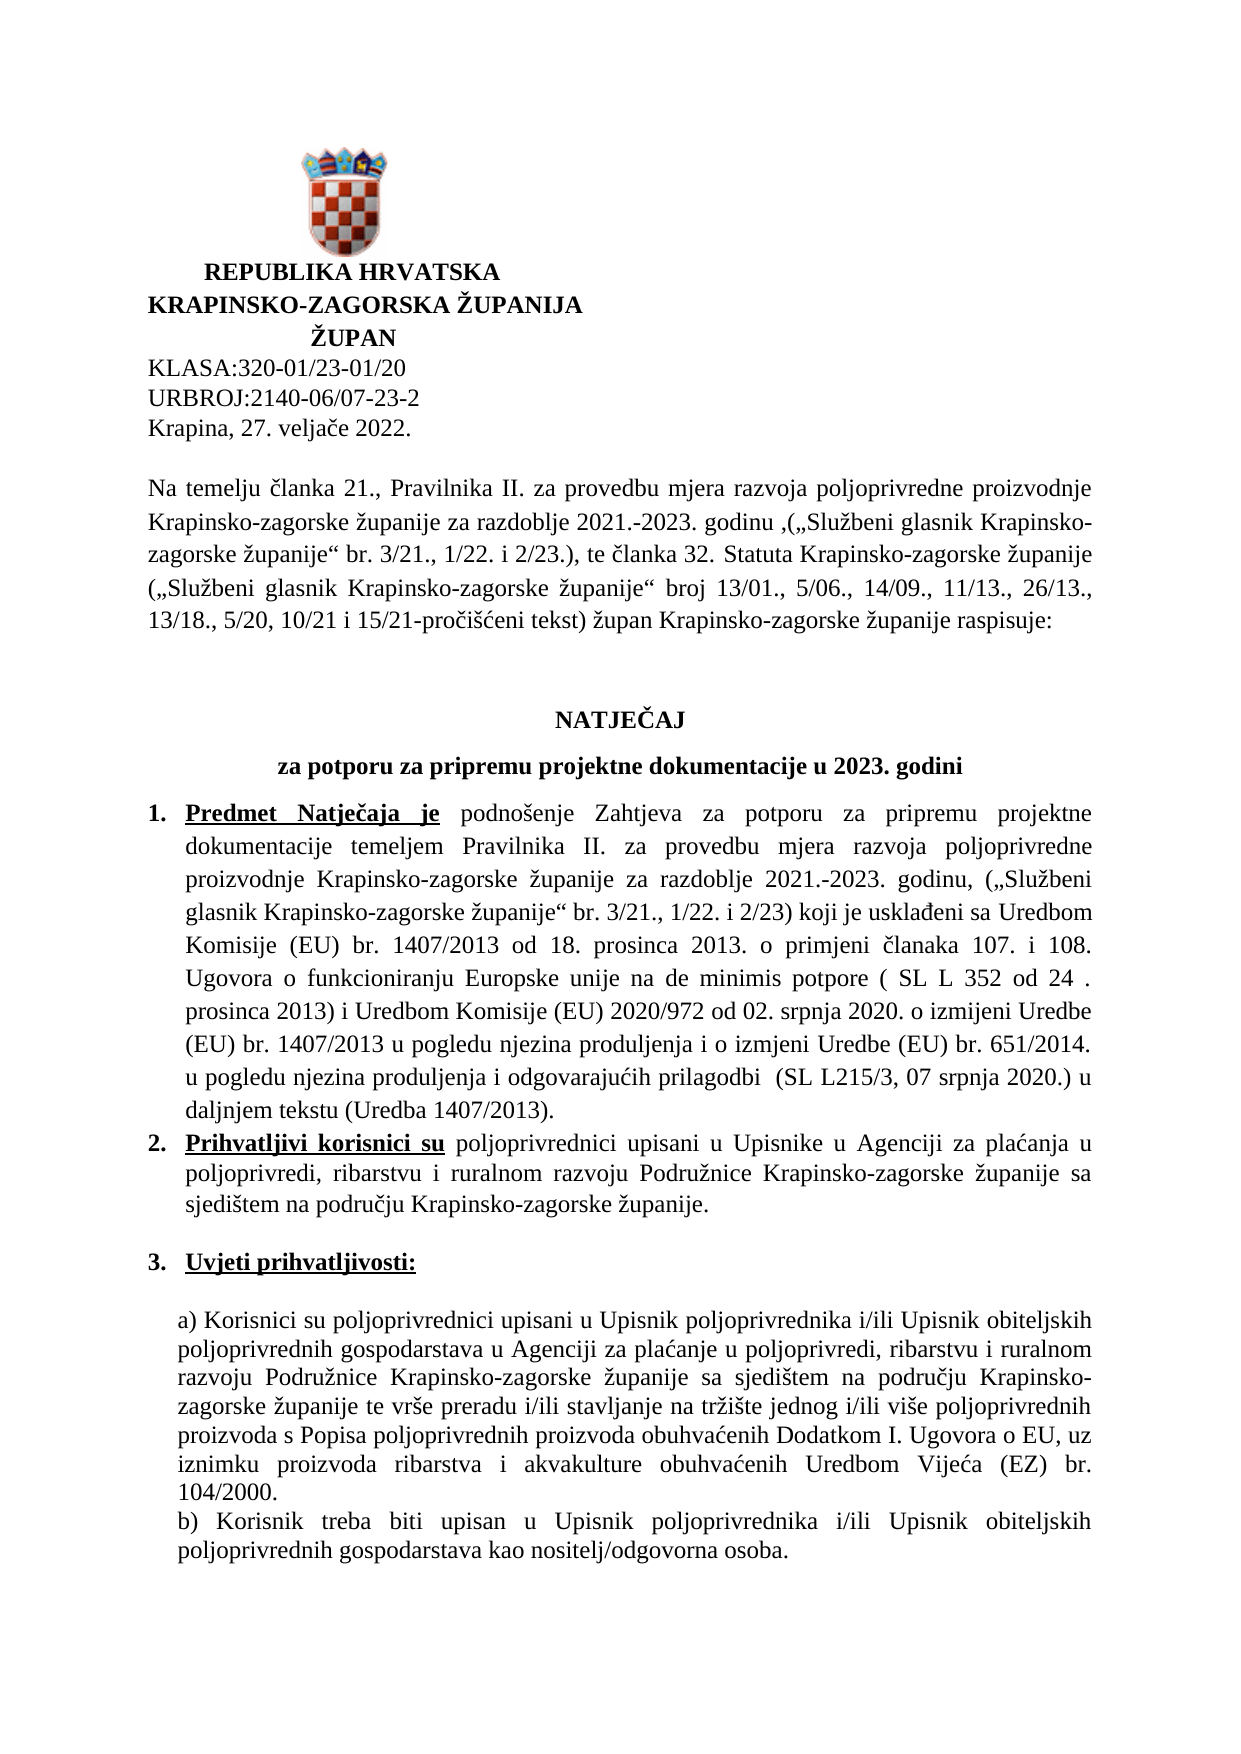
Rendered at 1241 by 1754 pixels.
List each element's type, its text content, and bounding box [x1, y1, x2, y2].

text Na temelju članka 21., Pravilnika II. za provedbu mjera razvoja poljoprivredne proizvodnje Krapinsko-zagorske županije za razdoblje 2021.-2023. godinu ,(„Službeni glasnik Krapinsko-zagorske županije“ br. 3/21., 1/22. i 2/23.), te članka 32. Statuta Krapinsko-zagorske županije („Službeni glasnik Krapinsko-zagorske županije“ broj 13/01., 5/06., 14/09., 11/13., 26/13., 13/18., 5/20, 10/21 i 15/21-pročišćeni tekst) župan Krapinsko-zagorske županije raspisuje: [148, 473, 1093, 634]
text Krapina, 27. veljače 2022. [148, 413, 1093, 442]
text b) Korisnik treba biti upisan u Upisnik poljoprivrednika i/ili Upisnik obiteljskih poljoprivrednih gospodarstava kao nositelj/odgovorna osoba. [177, 1506, 1093, 1564]
text URBROJ:2140-06/07-23-2 [148, 383, 1093, 412]
text ŽUPAN [148, 323, 1093, 352]
text REPUBLIKA HRVATSKA KRAPINSKO-ZAGORSKA ŽUPANIJA [148, 257, 1093, 319]
picture [301, 147, 388, 257]
text a) Korisnici su poljoprivrednici upisani u Upisnik poljoprivrednika i/ili Upisnik obiteljskih poljoprivrednih gospodarstava u Agenciji za plaćanje u poljoprivredi, ribarstvu i ruralnom razvoju Podružnice Krapinsko-zagorske županije sa sjedištem na području Krapinsko-zagorske županije te vrše preradu i/ili stavljanje na tržište jednog i/ili više poljoprivrednih proizvoda s Popisa poljoprivrednih proizvoda obuhvaćenih Dodatkom I. Ugovora o EU, uz iznimku proizvoda ribarstva i akvakulture obuhvaćenih Uredbom Vijeća (EZ) br. 104/2000. [177, 1305, 1093, 1506]
text NATJEČAJ [148, 705, 1093, 733]
text KLASA:320-01/23-01/20 [148, 353, 1093, 382]
text za potporu za pripremu projektne dokumentacije u 2023. godini [148, 751, 1093, 780]
list Predmet Natječaja je podnošenje Zahtjeva za potporu za pripremu projektne dokumentacije temeljem Pravilnika II. za provedbu mjera razvoja poljoprivredne proizvodnje Krapinsko-zagorske županije za razdoblje 2021.-2023. godinu, („Službeni glasnik Krapinsko-zagorske županije“ br. 3/21., 1/22. i 2/23) koji je usklađeni sa Uredbom Komisije (EU) br. 1407/2013 оd 18. prosinca 2013. o primjeni članaka 107. i 108. Ugovora o funkcioniranju Europske unije na de minimis potpore ( SL L 352 od 24 . prosinca 2013) i Uredbom Komisije (EU) 2020/972 od 02. srpnja 2020. o izmijeni Uredbe (EU) br. 1407/2013 u pogledu njezina produljenja i o izmjeni Uredbe (EU) br. 651/2014. u pogledu njezina produljenja i odgovarajućih prilagodbi (SL L215/3, 07 srpnja 2020.) u daljnjem tekstu (Uredba 1407/2013). [148, 798, 1093, 1124]
list Uvjeti prihvatljivosti: [148, 1247, 1093, 1276]
list Prihvatljivi korisnici su poljoprivrednici upisani u Upisnike u Agenciji za plaćanja u poljoprivredi, ribarstvu i ruralnom razvoju Podružnice Krapinsko-zagorske županije sa sjedištem na području Krapinsko-zagorske županije. [148, 1128, 1093, 1217]
